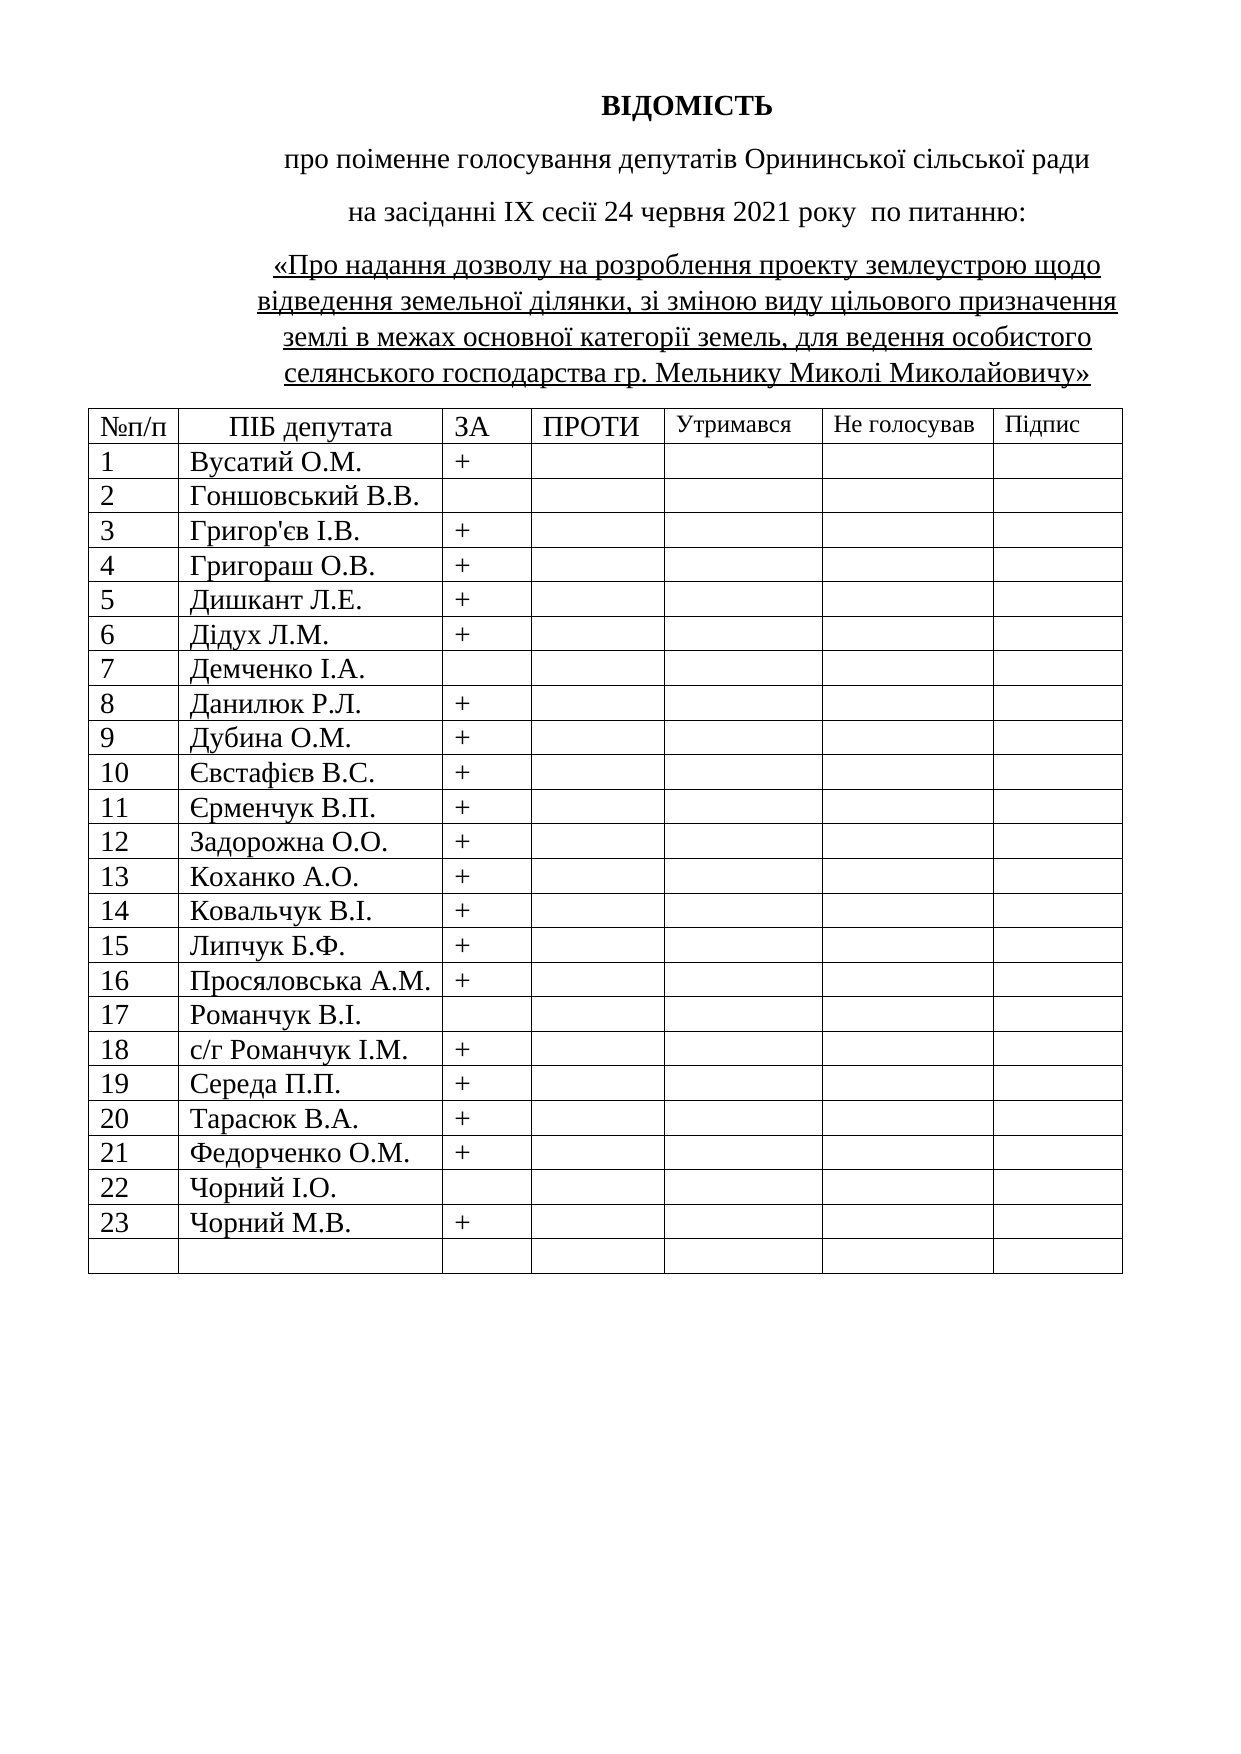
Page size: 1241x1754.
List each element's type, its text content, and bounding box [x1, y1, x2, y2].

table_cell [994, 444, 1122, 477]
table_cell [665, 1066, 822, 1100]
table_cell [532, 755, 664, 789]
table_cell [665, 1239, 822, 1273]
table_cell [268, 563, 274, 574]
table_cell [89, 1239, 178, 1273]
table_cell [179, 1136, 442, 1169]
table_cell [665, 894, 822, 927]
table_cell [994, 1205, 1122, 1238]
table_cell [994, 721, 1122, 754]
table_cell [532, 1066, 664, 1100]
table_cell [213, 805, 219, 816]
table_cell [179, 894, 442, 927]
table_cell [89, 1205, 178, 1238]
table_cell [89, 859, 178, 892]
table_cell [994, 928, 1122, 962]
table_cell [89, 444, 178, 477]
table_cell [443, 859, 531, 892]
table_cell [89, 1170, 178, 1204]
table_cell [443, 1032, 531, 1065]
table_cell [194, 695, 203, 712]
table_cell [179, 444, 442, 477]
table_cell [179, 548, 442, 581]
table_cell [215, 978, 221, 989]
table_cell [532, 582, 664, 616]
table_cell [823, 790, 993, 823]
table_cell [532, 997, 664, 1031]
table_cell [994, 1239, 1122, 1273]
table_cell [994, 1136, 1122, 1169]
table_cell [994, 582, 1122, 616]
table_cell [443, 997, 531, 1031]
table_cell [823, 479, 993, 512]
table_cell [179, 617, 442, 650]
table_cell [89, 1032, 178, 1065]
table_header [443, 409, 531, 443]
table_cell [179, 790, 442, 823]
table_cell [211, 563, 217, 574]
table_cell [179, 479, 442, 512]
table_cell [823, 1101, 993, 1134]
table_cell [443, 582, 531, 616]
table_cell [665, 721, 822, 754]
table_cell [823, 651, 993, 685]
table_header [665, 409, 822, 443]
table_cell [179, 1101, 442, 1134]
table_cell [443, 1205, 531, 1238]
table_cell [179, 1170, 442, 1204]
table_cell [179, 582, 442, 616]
text про поіменне голосування депутатів Орининської сільської ради [223, 141, 1152, 175]
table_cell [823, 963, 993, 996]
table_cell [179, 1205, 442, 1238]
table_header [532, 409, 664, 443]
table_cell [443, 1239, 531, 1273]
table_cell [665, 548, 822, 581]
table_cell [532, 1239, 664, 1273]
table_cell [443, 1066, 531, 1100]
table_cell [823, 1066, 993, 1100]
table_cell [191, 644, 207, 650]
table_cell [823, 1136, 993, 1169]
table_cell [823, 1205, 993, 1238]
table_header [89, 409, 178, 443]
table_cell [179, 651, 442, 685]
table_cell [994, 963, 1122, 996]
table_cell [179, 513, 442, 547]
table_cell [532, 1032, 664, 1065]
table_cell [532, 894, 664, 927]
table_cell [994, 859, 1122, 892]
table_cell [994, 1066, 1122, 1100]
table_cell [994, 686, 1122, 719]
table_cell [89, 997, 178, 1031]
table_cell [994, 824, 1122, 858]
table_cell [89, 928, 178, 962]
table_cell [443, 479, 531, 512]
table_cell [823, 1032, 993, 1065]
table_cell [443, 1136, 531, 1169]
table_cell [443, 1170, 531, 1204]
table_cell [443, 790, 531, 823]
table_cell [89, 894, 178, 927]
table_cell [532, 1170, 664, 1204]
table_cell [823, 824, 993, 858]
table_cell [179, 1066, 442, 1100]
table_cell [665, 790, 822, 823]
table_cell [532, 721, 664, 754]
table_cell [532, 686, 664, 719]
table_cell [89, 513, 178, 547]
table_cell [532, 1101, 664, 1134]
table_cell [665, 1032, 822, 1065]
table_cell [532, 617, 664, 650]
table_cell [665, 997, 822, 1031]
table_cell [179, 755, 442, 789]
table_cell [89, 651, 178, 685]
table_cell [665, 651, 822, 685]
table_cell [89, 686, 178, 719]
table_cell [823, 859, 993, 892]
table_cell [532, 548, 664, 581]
text ВІДОМІСТЬ [223, 88, 1152, 122]
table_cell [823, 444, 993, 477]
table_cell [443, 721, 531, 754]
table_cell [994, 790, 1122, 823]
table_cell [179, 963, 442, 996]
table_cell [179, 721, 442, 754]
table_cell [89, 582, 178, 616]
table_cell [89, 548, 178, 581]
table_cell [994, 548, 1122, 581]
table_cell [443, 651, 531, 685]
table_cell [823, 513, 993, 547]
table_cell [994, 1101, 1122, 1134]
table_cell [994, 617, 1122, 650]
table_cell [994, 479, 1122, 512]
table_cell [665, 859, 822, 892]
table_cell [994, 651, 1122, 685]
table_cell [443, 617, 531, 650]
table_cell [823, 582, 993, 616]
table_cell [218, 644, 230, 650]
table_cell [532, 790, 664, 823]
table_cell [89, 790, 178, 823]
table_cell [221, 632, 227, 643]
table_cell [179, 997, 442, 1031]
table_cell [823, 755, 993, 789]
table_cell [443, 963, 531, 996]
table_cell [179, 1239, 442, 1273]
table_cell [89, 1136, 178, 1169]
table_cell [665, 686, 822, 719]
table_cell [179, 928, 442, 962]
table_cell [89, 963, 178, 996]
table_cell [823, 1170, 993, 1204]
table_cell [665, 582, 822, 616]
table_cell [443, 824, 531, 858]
text «Про надання дозволу на розроблення проекту землеустрою щодо відведення земельної ділянки, зі зміною виду цільового призначення землі в межах основної категорії земель, для ведення особистого селянського господарства гр. Мельнику Миколі Миколайовичу» [223, 247, 1152, 389]
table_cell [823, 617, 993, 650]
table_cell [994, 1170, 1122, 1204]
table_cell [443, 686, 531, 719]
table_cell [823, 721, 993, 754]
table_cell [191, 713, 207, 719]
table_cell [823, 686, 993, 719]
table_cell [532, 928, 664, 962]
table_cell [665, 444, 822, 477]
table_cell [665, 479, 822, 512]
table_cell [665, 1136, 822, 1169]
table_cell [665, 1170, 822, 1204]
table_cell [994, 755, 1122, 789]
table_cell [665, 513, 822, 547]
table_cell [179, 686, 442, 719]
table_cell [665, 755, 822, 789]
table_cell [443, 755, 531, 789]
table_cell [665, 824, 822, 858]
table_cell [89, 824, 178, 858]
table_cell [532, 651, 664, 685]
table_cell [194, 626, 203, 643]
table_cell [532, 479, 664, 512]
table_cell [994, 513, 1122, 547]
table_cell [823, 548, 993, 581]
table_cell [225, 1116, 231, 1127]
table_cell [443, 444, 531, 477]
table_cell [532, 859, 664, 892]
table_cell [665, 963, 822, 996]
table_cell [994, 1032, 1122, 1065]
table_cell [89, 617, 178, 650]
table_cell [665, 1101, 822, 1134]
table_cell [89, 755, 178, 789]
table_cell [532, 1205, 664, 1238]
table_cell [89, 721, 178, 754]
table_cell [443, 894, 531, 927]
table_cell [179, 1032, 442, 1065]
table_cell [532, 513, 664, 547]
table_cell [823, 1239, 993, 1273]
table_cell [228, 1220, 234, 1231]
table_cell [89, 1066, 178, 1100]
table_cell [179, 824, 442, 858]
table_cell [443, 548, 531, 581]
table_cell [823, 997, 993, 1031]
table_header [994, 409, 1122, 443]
text на засіданні IX сесії 24 червня 2021 року по питанню: [223, 194, 1152, 228]
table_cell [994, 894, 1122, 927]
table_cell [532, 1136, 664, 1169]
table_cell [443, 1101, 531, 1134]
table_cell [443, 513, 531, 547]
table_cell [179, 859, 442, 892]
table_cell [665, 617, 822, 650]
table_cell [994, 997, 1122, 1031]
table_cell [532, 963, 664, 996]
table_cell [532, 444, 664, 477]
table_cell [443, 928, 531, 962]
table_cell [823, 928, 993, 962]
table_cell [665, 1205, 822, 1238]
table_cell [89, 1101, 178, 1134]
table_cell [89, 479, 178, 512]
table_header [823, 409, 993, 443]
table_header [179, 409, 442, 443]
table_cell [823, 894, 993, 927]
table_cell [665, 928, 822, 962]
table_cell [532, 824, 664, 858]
